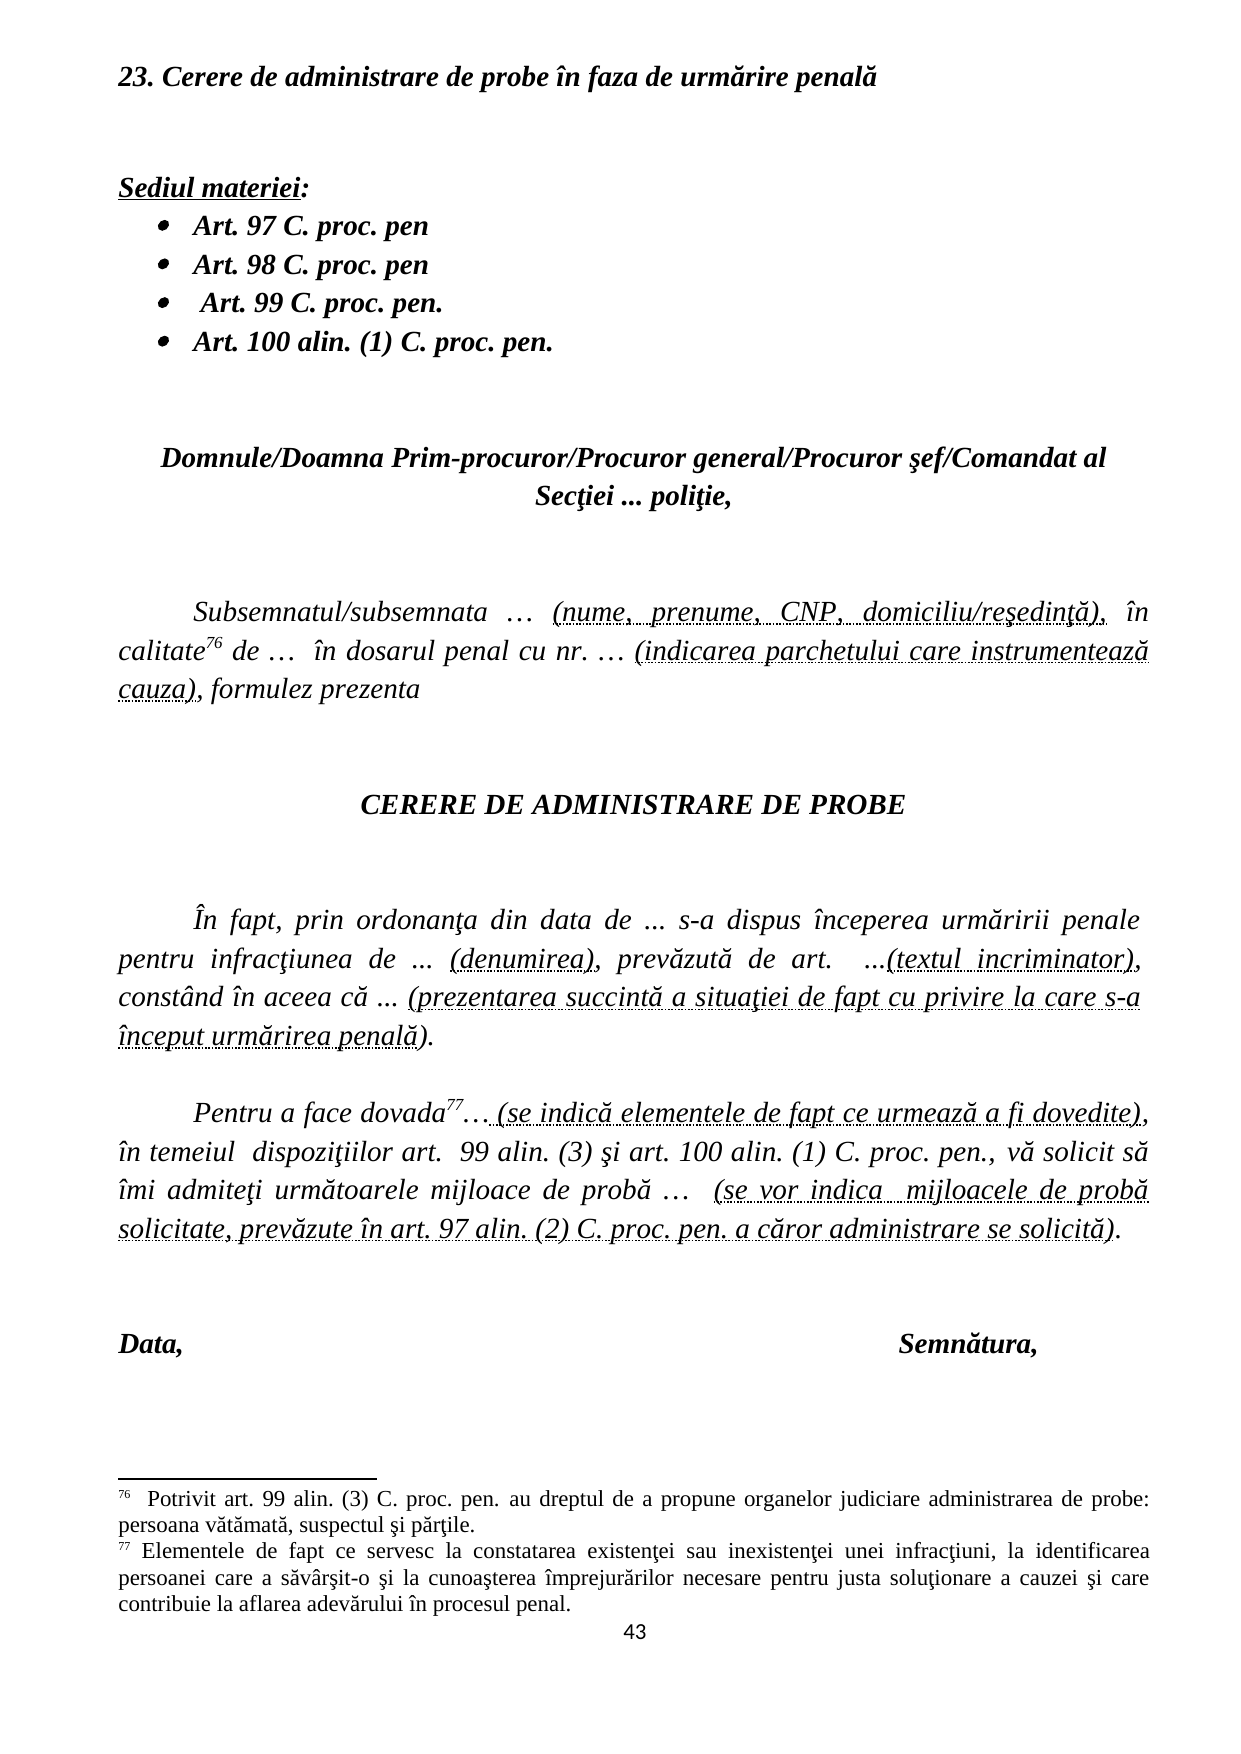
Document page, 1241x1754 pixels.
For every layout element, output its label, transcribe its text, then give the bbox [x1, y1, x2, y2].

text Sediul materiei: [118, 170, 1152, 203]
list Art. 100 alin. (1) C. proc. pen. [156, 324, 1152, 358]
list Art. . proc. pen. [156, 286, 1152, 319]
text Pentru a face dovada… (se indică elementele de fapt ce urmează a fi dovedite), în temeiul dispoziţiilor art. 99 alin. (3) şi art. 100 alin. (1) C. proc. pen., vă solicit să îmi admiteţi următoarele mijloace de probă … (se vor indica mijloacele de probă solicitate, prevăzute în art. 97 alin. (2) C. proc. pen. a căror administrare se solicită). [118, 1095, 1152, 1244]
list Art. . proc. pen [156, 208, 1152, 242]
list Art. . proc. pen [156, 247, 1152, 281]
text Domnule/Doamna Prim-procuror/Procuror general/Procuror şef/Comandat al Secţiei ... poliţie, [118, 440, 1152, 512]
subtitle 23. Cerere de administrare de probe în faza de urmărire penală [118, 59, 1152, 93]
text În fapt, prin ordonanţa din data de ... s-a dispus începerea urmăririi penale pentru infracţiunea de ... (denumirea), prevăzută de art. ...(textul incriminator), constând în aceea că ... (prezentarea succintă a situaţiei de fapt cu privire la care s-a început urmărirea penală). [118, 902, 1144, 1052]
text Subsemnatul/subsemnata … (nume, prenume, CNP, domiciliu/reşedinţă), în calitate de … în dosarul penal cu nr. … (indicarea parchetului care instrumentează cauza), formulez prezenta [118, 594, 1152, 705]
text CERERE DE ADMINISTRARE DE PROBE [118, 787, 1152, 820]
text Data, Semnătura, [118, 1326, 1152, 1360]
